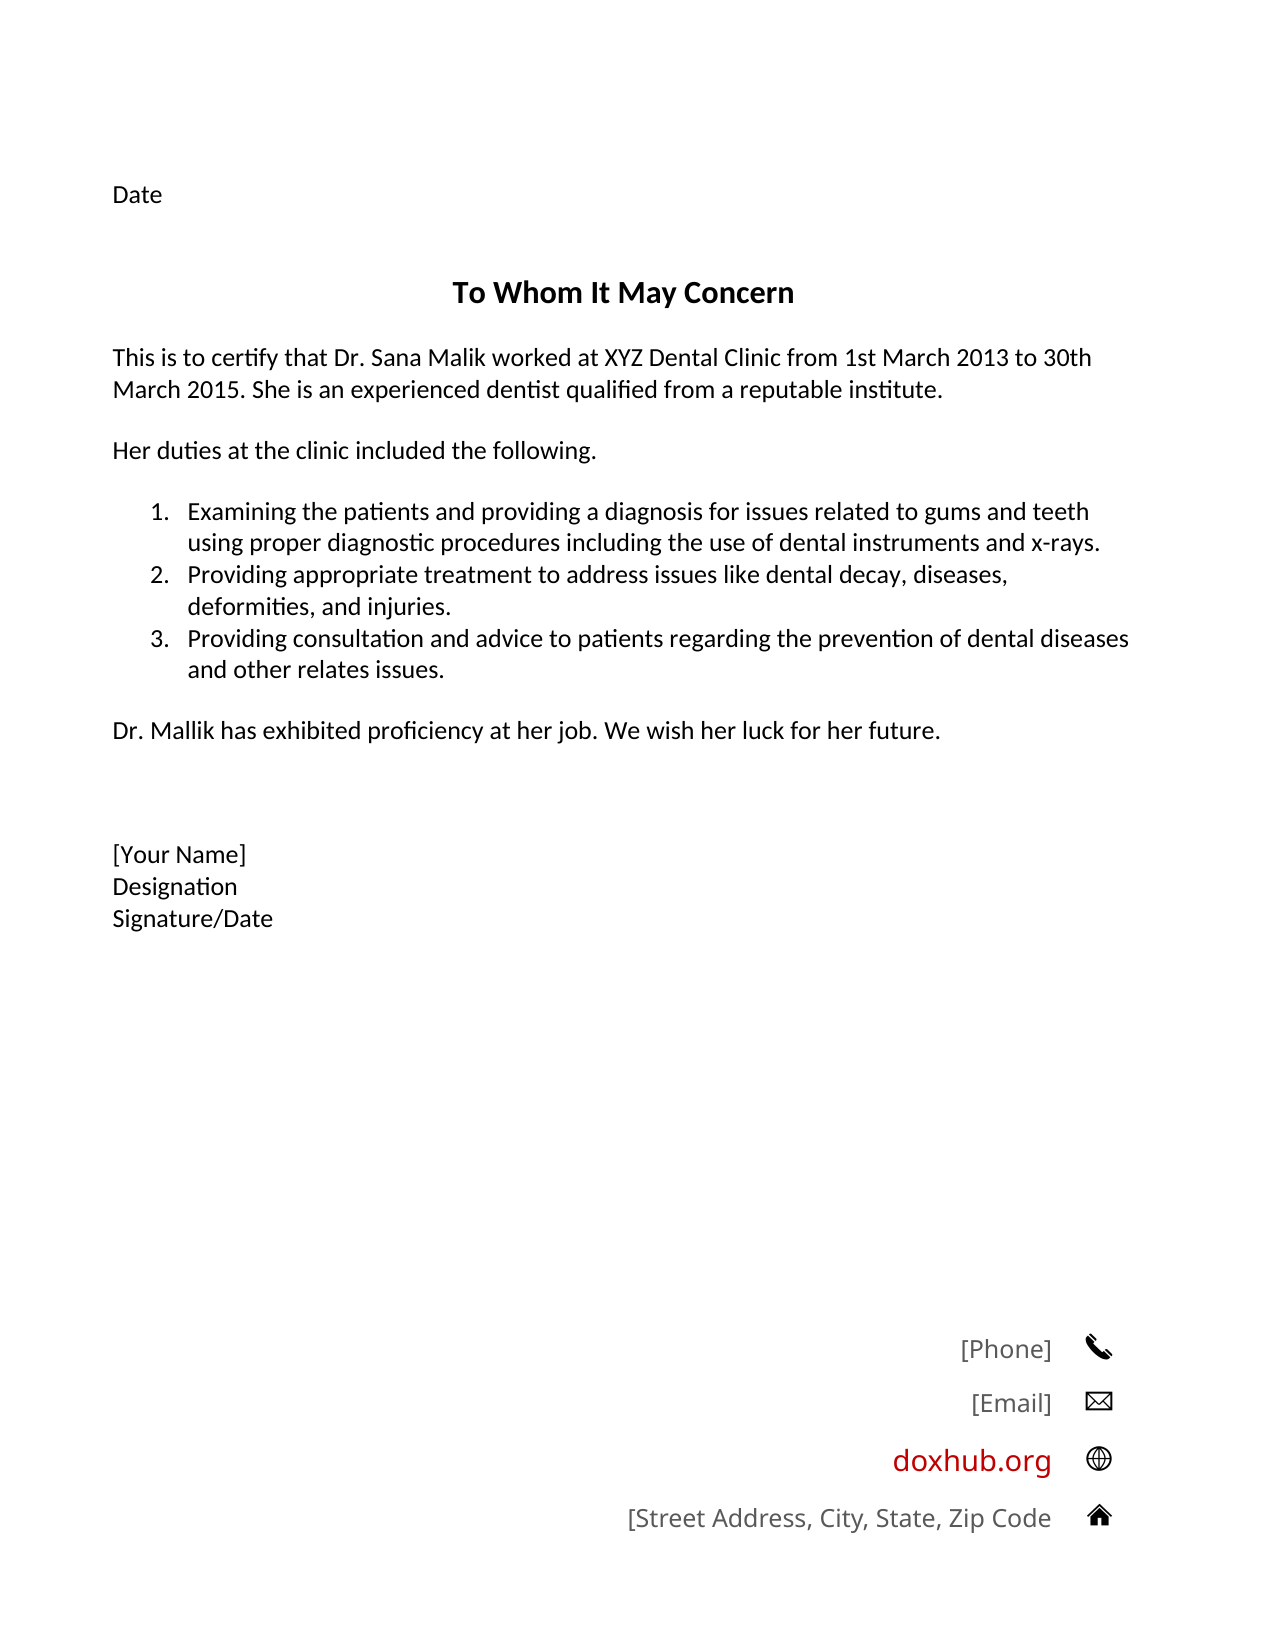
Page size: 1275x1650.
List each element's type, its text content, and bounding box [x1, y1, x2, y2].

picture [1083, 1385, 1115, 1417]
text [Your Name] Designation Signature/Date [112, 838, 1059, 934]
list Providing appropriate treatment to address issues like dental decay, diseases, deformities, and injuries. [150, 558, 1134, 622]
text Her duties at the clinic included the following. [112, 434, 1134, 466]
text Dr. Mallik has exhibited proficiency at her job. We wish her luck for her future. [112, 714, 1134, 746]
text This is to certify that Dr. Sana Malik worked at XYZ Dental Clinic from 1st March 2013 to 30th March 2015. She is an experienced dentist qualified from a reputable institute. [112, 341, 1134, 404]
text To Whom It May Concern [112, 272, 1134, 312]
picture [1085, 1500, 1113, 1529]
picture [1083, 1331, 1115, 1362]
list Examining the patients and providing a diagnosis for issues related to gums and teeth using proper diagnostic procedures including the use of dental instruments and x-rays. [150, 495, 1134, 558]
picture [1083, 1443, 1115, 1474]
list Providing consultation and advice to patients regarding the prevention of dental diseases and other relates issues. [150, 622, 1134, 685]
